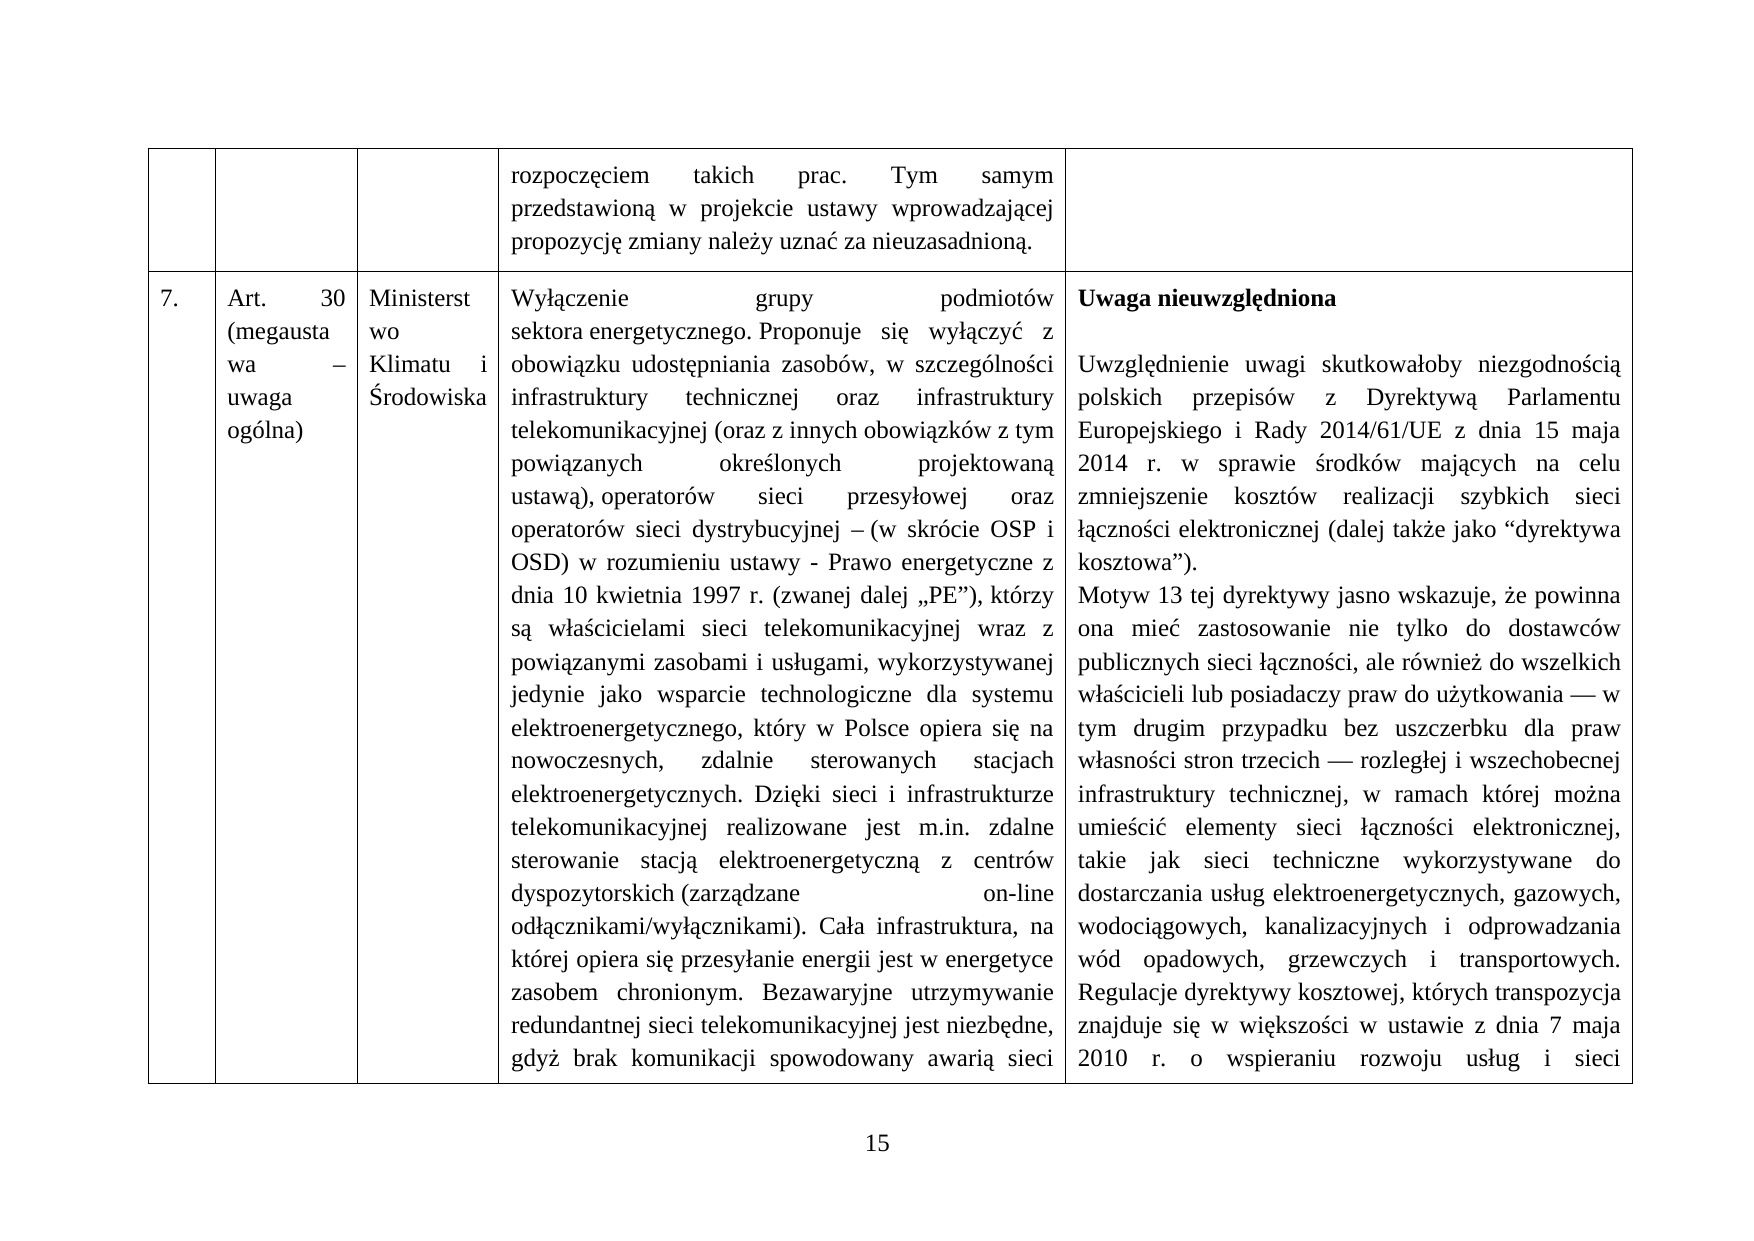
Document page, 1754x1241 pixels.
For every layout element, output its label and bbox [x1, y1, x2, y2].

table_cell [149, 272, 215, 1083]
table_cell [216, 272, 357, 1083]
table_cell [1066, 149, 1632, 271]
table_cell [358, 149, 498, 271]
table_cell [499, 149, 1065, 271]
table_cell [216, 149, 357, 271]
table_cell [358, 272, 498, 1083]
table_cell [149, 149, 215, 271]
table_cell [1066, 272, 1632, 1083]
table_cell [499, 272, 1065, 1083]
